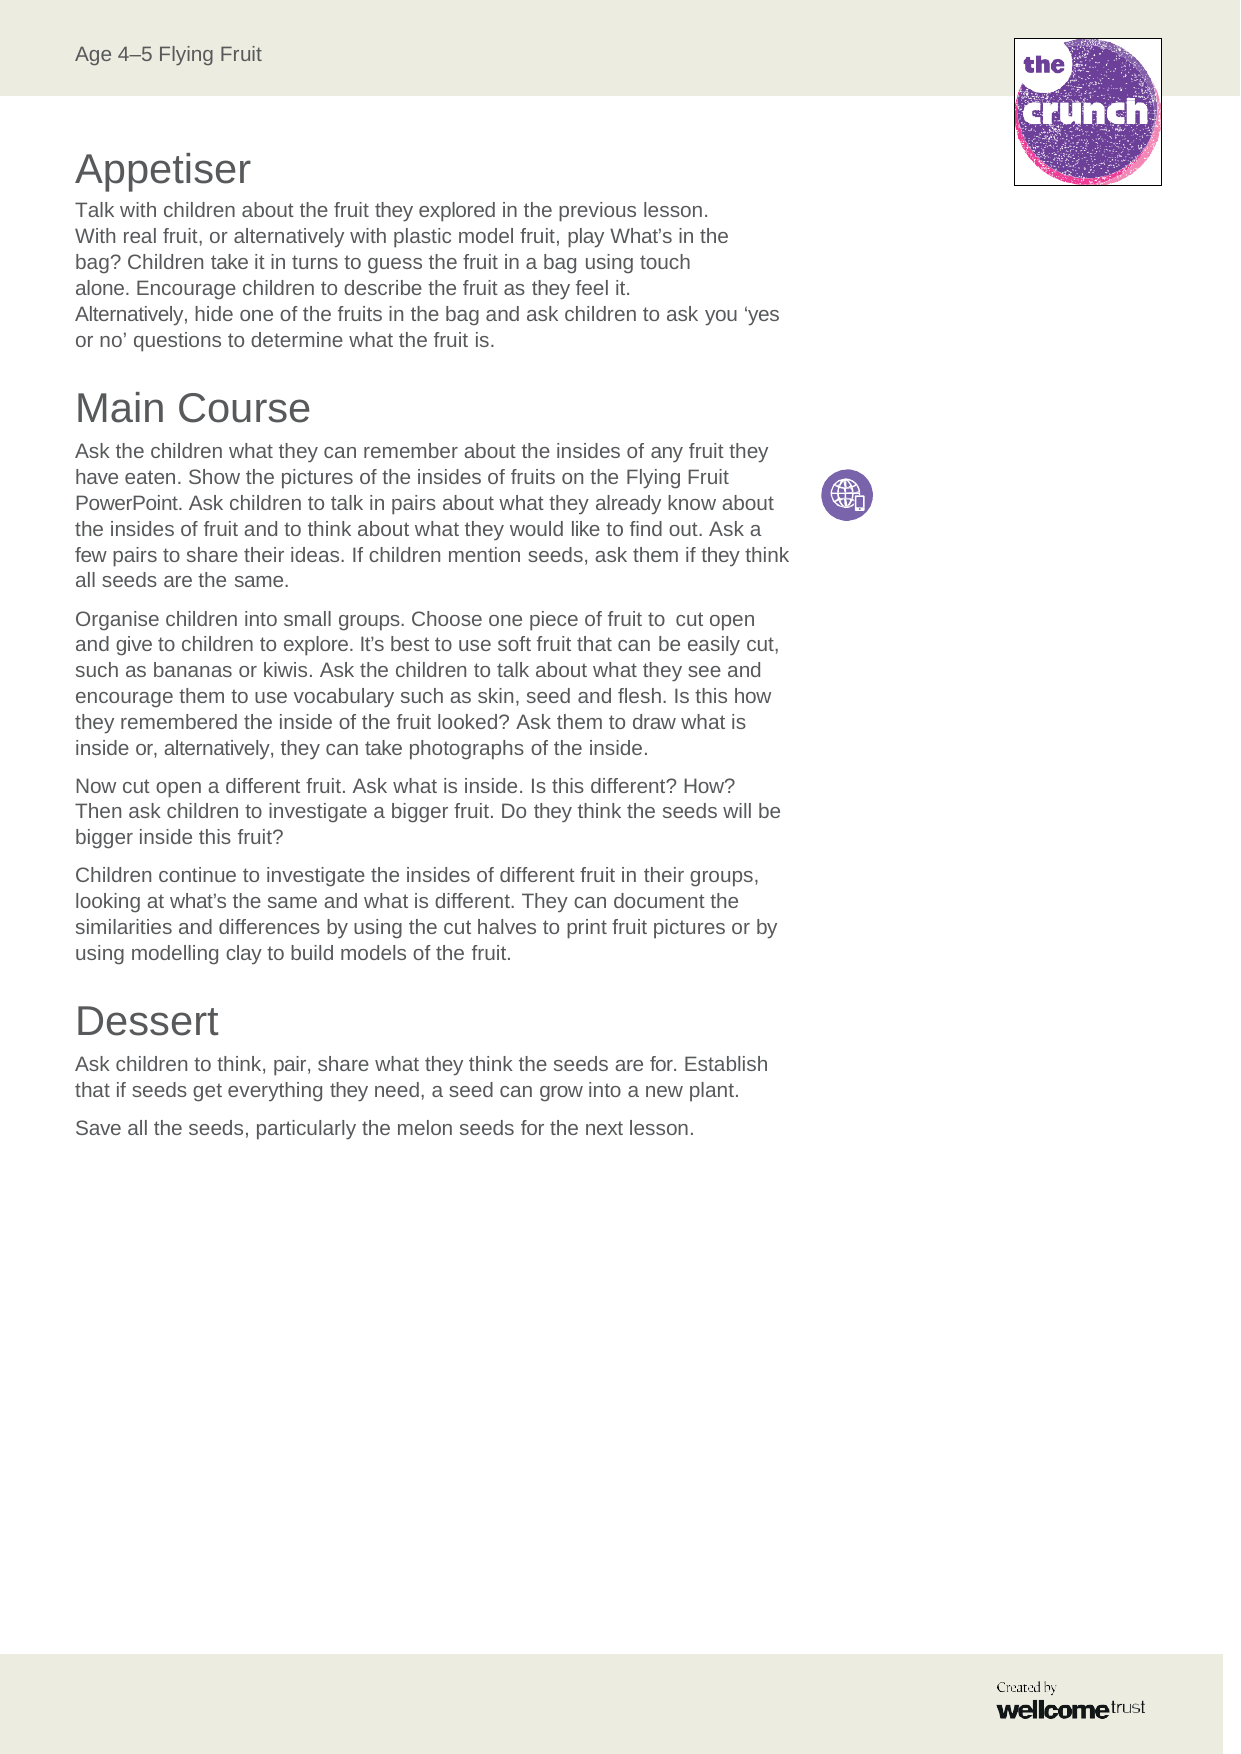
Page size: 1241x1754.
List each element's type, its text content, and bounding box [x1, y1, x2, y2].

subtitle Main Course [75, 383, 787, 431]
text Organise children into small groups. Choose one piece of fruit to cut open and give to children to explore. It’s best to use soft fruit that can be easily cut, such as bananas or kiwis. Ask the children to talk about what they see and encourage them to use vocabulary such as skin, seed and flesh. Is this how they remembered the inside of the fruit looked? Ask them to draw what is inside or, alternatively, they can take photographs of the inside. [75, 606, 791, 759]
text With real fruit, or alternatively with plastic model fruit, play What’s in the bag? Children take it in turns to guess the fruit in a bag using touch alone. Encourage children to describe the fruit as they feel it. [75, 224, 735, 299]
text Save all the seeds, particularly the melon seeds for the next lesson. [75, 1116, 787, 1140]
picture [996, 1681, 1145, 1721]
subtitle Dessert [75, 996, 787, 1044]
text Alternatively, hide one of the fruits in the bag and ask children to ask you ‘yes or no’ questions to determine what the fruit is. [75, 302, 797, 352]
picture [1015, 39, 1161, 185]
text Now cut open a different fruit. Ask what is inside. Is this different? How? Then ask children to investigate a bigger fruit. Do they think the seeds will be bigger inside this fruit? [75, 773, 787, 849]
text Ask children to think, pair, share what they think the seeds are for. Establish that if seeds get everything they need, a seed can grow into a new plant. [75, 1052, 787, 1102]
text Children continue to investigate the insides of different fruit in their groups, looking at what’s the same and what is different. They can document the similarities and differences by using the cut halves to print fruit pictures or by using modelling clay to build models of the fruit. [75, 863, 797, 965]
text Ask the children what they can remember about the insides of any fruit they have eaten. Show the pictures of the insides of fruits on the Flying Fruit PowerPoint. Ask children to talk in pairs about what they already know about the insides of fruit and to think about what they would like to find out. Ask a few pairs to share their ideas. If children mention seeds, ask them if they think all seeds are the same. [75, 439, 797, 592]
text Talk with children about the fruit they explored in the previous lesson. [75, 198, 787, 222]
